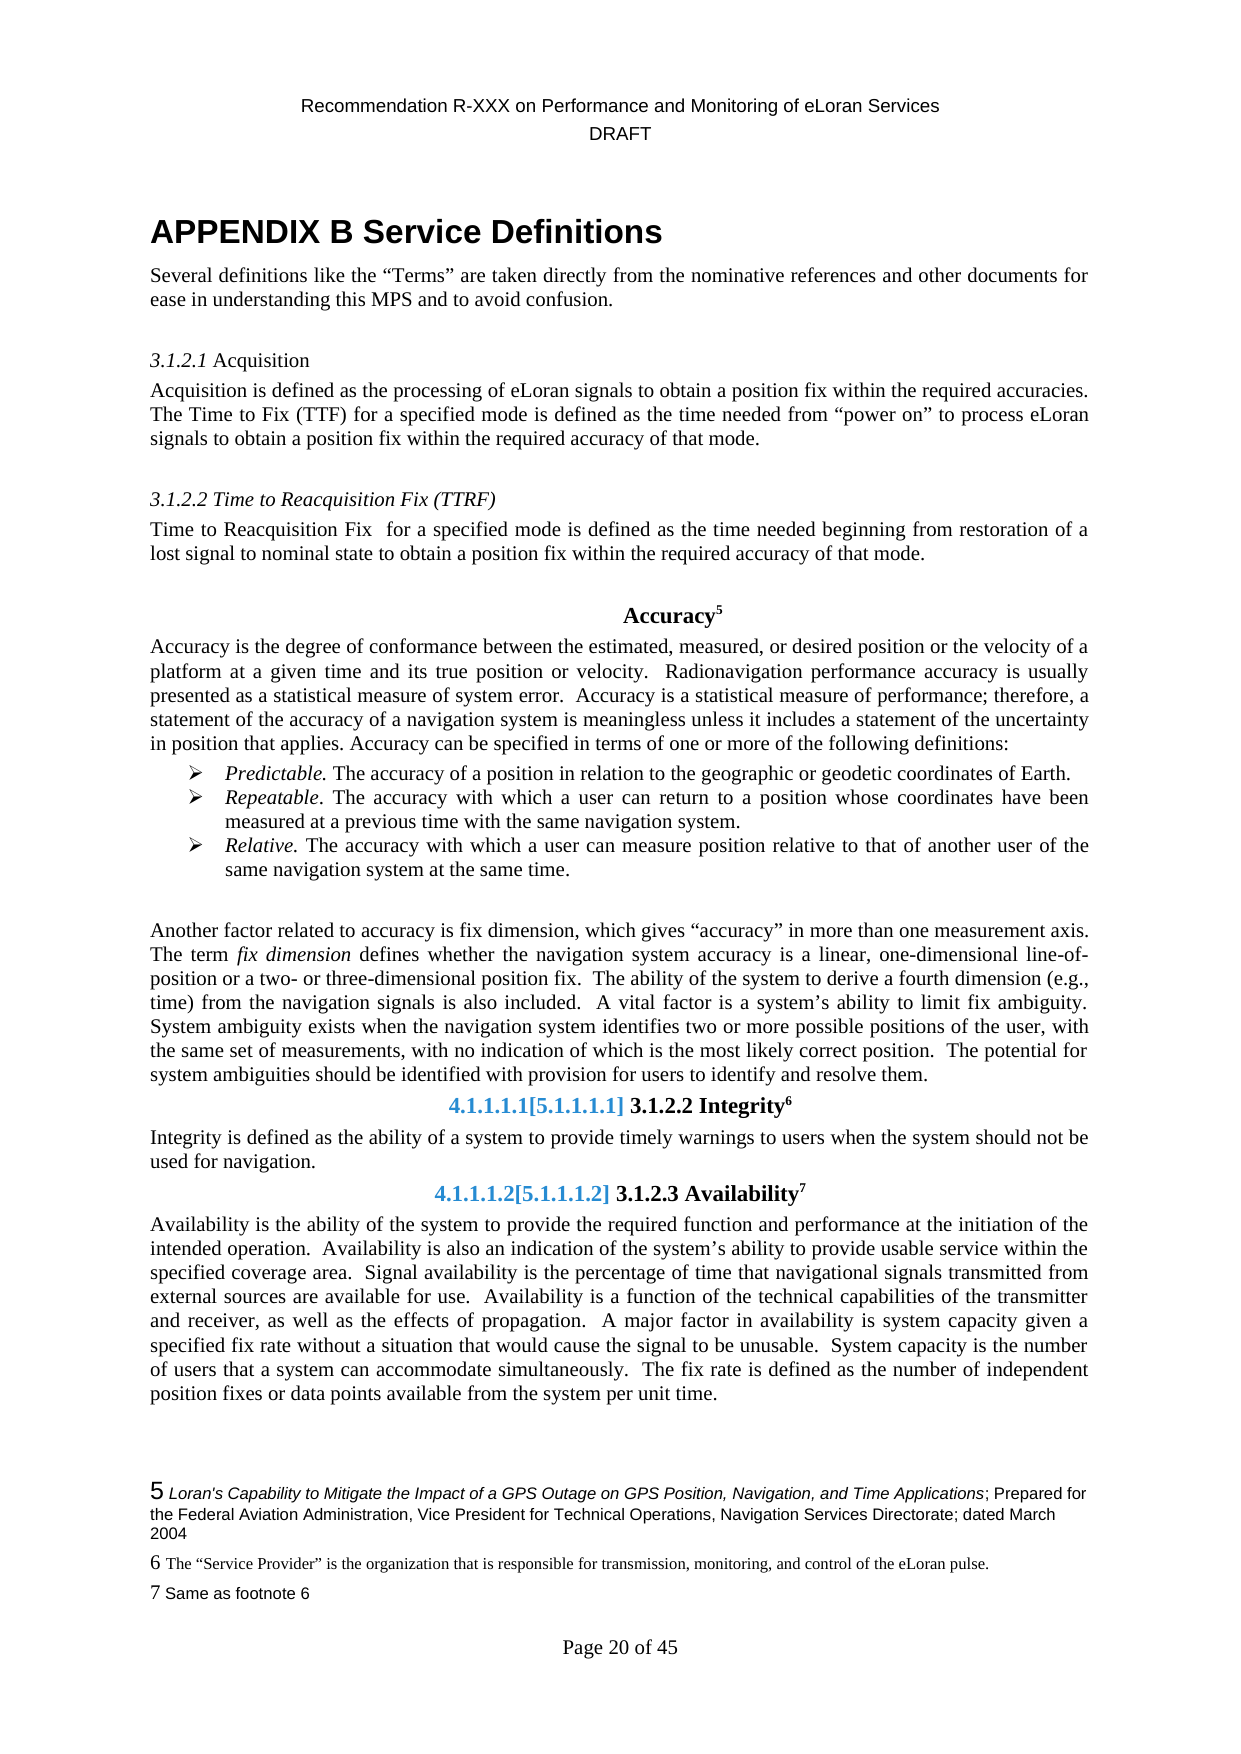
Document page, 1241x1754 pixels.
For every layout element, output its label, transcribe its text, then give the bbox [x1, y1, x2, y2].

text Time to Reacquisition Fix for a specified mode is defined as the time needed beginning from restoration of a lost signal to nominal state to obtain a position fix within the required accuracy of that mode. [150, 517, 1090, 565]
text Several definitions like the “Terms” are taken directly from the nominative references and other documents for ease in understanding this MPS and to avoid confusion. [150, 263, 1090, 311]
subtitle 3.1.2.3 Availability [150, 1179, 1090, 1206]
list Relative. The accuracy with which a user can measure position relative to that of another user of the same navigation system at the same time. [187, 833, 1090, 881]
subtitle APPENDIX B Service Definitions [150, 212, 1090, 251]
subtitle 3.1.2.2 Integrity [150, 1093, 1090, 1119]
text Availability is the ability of the system to provide the required function and performance at the initiation of the intended operation. Availability is also an indication of the system’s ability to provide usable service within the specified coverage area. Signal availability is the percentage of time that navigational signals transmitted from external sources are available for use. Availability is a function of the technical capabilities of the transmitter and receiver, as well as the effects of propagation. A major factor in availability is system capacity given a specified fix rate without a situation that would cause the signal to be unusable. System capacity is the number of users that a system can accommodate simultaneously. The fix rate is defined as the number of independent position fixes or data points available from the system per unit time. [150, 1212, 1090, 1405]
list Predictable. The accuracy of a position in relation to the geographic or geodetic coordinates of Earth. [187, 761, 1090, 785]
list Repeatable. The accuracy with which a user can return to a position whose coordinates have been measured at a previous time with the same navigation system. [187, 785, 1090, 833]
text 3.1.2.1 Acquisition [150, 348, 1090, 372]
text Integrity is defined as the ability of a system to provide timely warnings to users when the system should not be used for navigation. [150, 1125, 1090, 1173]
text Another factor related to accuracy is fix dimension, which gives “accuracy” in more than one measurement axis. The term fix dimension defines whether the navigation system accuracy is a linear, one-dimensional line-of-position or a two- or three-dimensional position fix. The ability of the system to derive a fourth dimension (e.g., time) from the navigation signals is also included. A vital factor is a system’s ability to limit fix ambiguity. System ambiguity exists when the navigation system identifies two or more possible positions of the user, with the same set of measurements, with no indication of which is the most likely correct position. The potential for system ambiguities should be identified with provision for users to identify and resolve them. [150, 918, 1090, 1086]
text Accuracy is the degree of conformance between the estimated, measured, or desired position or the velocity of a platform at a given time and its true position or velocity. Radionavigation performance accuracy is usually presented as a statistical measure of system error. Accuracy is a statistical measure of performance; therefore, a statement of the accuracy of a navigation system is meaningless unless it includes a statement of the uncertainty in position that applies. Accuracy can be specified in terms of one or more of the following definitions: [150, 634, 1090, 755]
text Acquisition is defined as the processing of eLoran signals to obtain a position fix within the required accuracies. The Time to Fix (TTF) for a specified mode is defined as the time needed from “power on” to process eLoran signals to obtain a position fix within the required accuracy of that mode. [150, 378, 1090, 450]
subtitle Accuracy [255, 602, 1090, 628]
text 3.1.2.2 Time to Reacquisition Fix (TTRF) [150, 487, 1090, 511]
